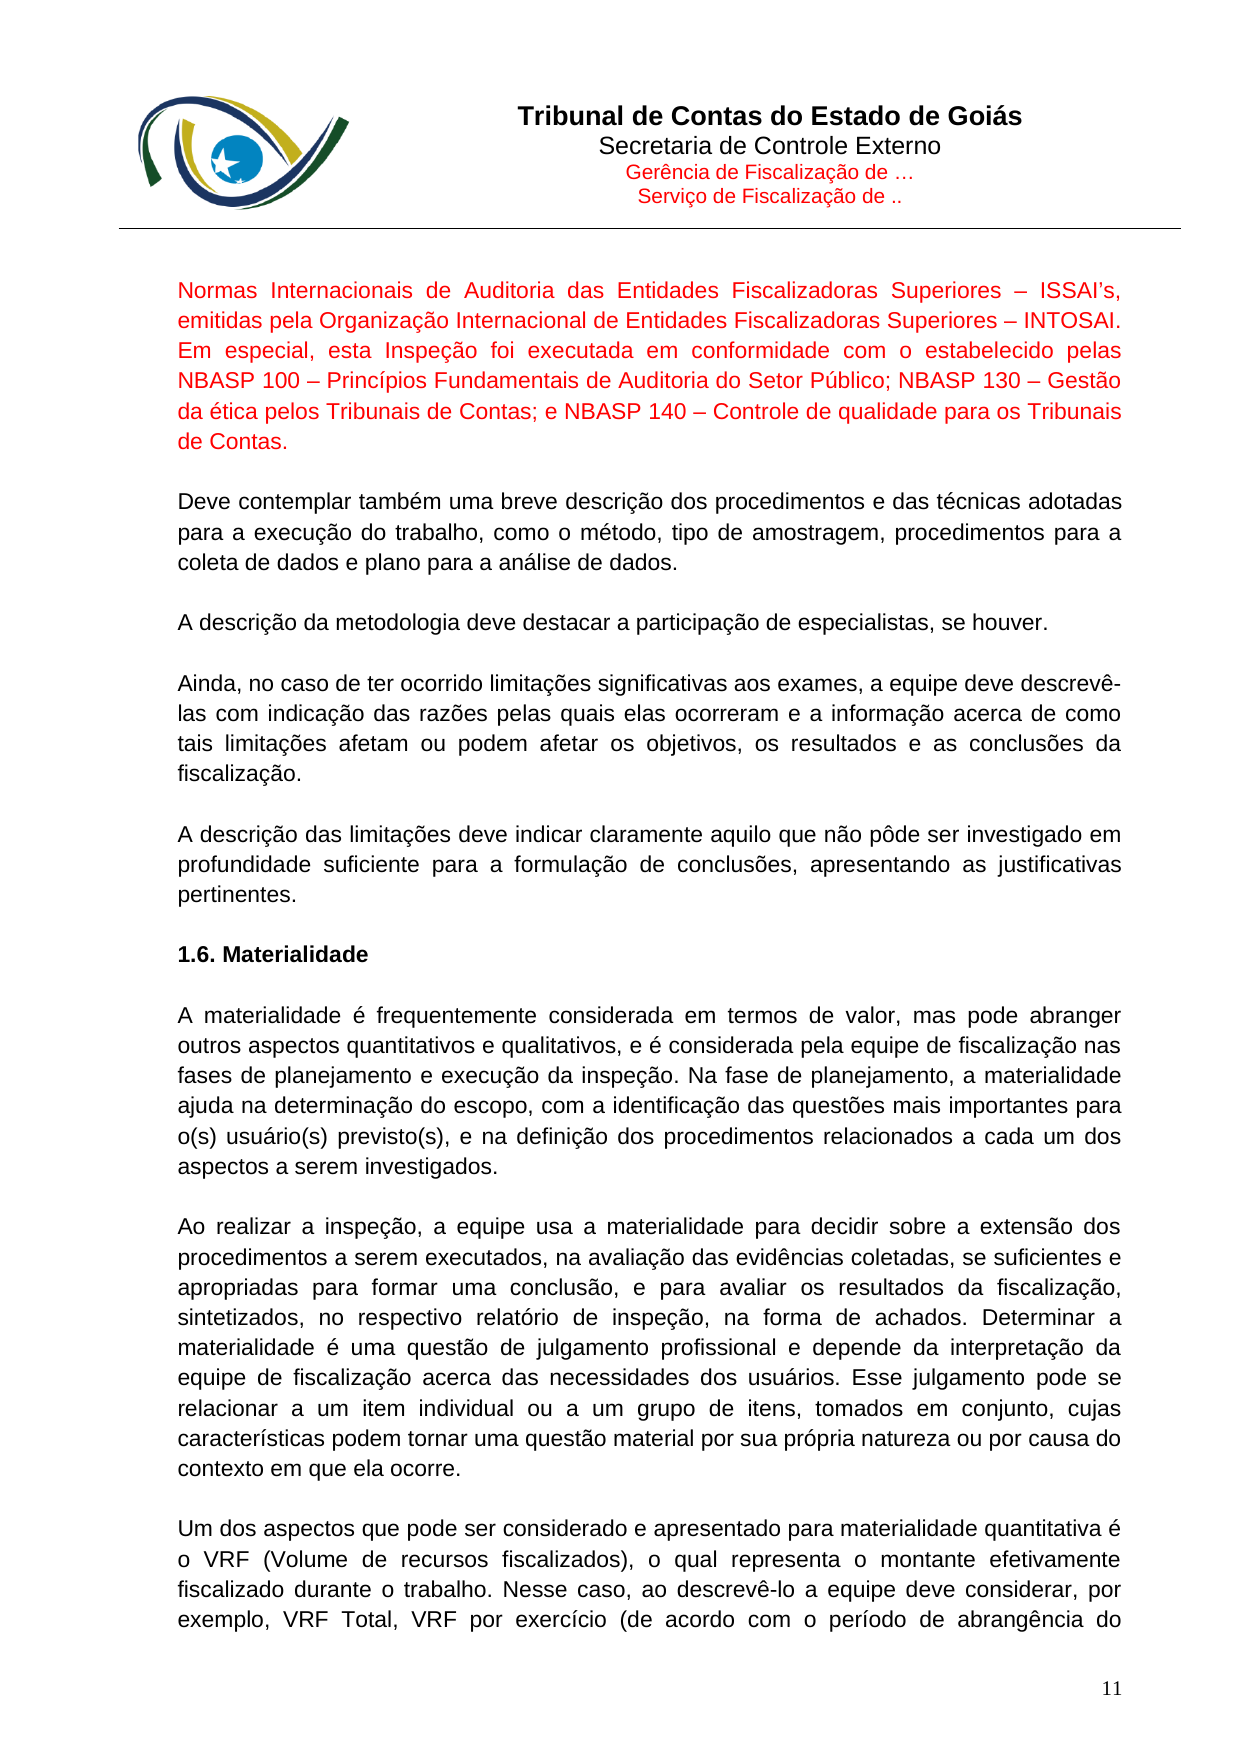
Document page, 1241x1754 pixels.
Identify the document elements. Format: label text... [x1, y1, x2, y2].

subtitle Materialidade [177, 941, 1122, 968]
text A descrição das limitações deve indicar claramente aquilo que não pôde ser investigado em profundidade suficiente para a formulação de conclusões, apresentando as justificativas pertinentes. [177, 821, 1122, 907]
text A descrição da metodologia deve destacar a participação de especialistas, se houver. [177, 609, 1122, 635]
picture [138, 96, 351, 212]
text A materialidade é frequentemente considerada em termos de valor, mas pode abranger outros aspectos quantitativos e qualitativos, e é considerada pela equipe de fiscalização nas fases de planejamento e execução da inspeção. Na fase de planejamento, a materialidade ajuda na determinação do escopo, com a identificação das questões mais importantes para o(s) usuário(s) previsto(s), e na definição dos procedimentos relacionados a cada um dos aspectos a serem investigados. [177, 1002, 1122, 1179]
text Ao realizar a inspeção, a equipe usa a materialidade para decidir sobre a extensão dos procedimentos a serem executados, na avaliação das evidências coletadas, se suficientes e apropriadas para formar uma conclusão, e para avaliar os resultados da fiscalização, sintetizados, no respectivo relatório de inspeção, na forma de achados. Determinar a materialidade é uma questão de julgamento profissional e depende da interpretação da equipe de fiscalização acerca das necessidades dos usuários. Esse julgamento pode se relacionar a um item individual ou a um grupo de itens, tomados em conjunto, cujas características podem tornar uma questão material por sua própria natureza ou por causa do contexto em que ela ocorre. [177, 1213, 1122, 1481]
text Ainda, no caso de ter ocorrido limitações significativas aos exames, a equipe deve descrevê-las com indicação das razões pelas quais elas ocorreram e a informação acerca de como tais limitações afetam ou podem afetar os objetivos, os resultados e as conclusões da fiscalização. [177, 669, 1122, 786]
text Deve contemplar também uma breve descrição dos procedimentos e das técnicas adotadas para a execução do trabalho, como o método, tipo de amostragem, procedimentos para a coleta de dados e plano para a análise de dados. [177, 488, 1122, 575]
